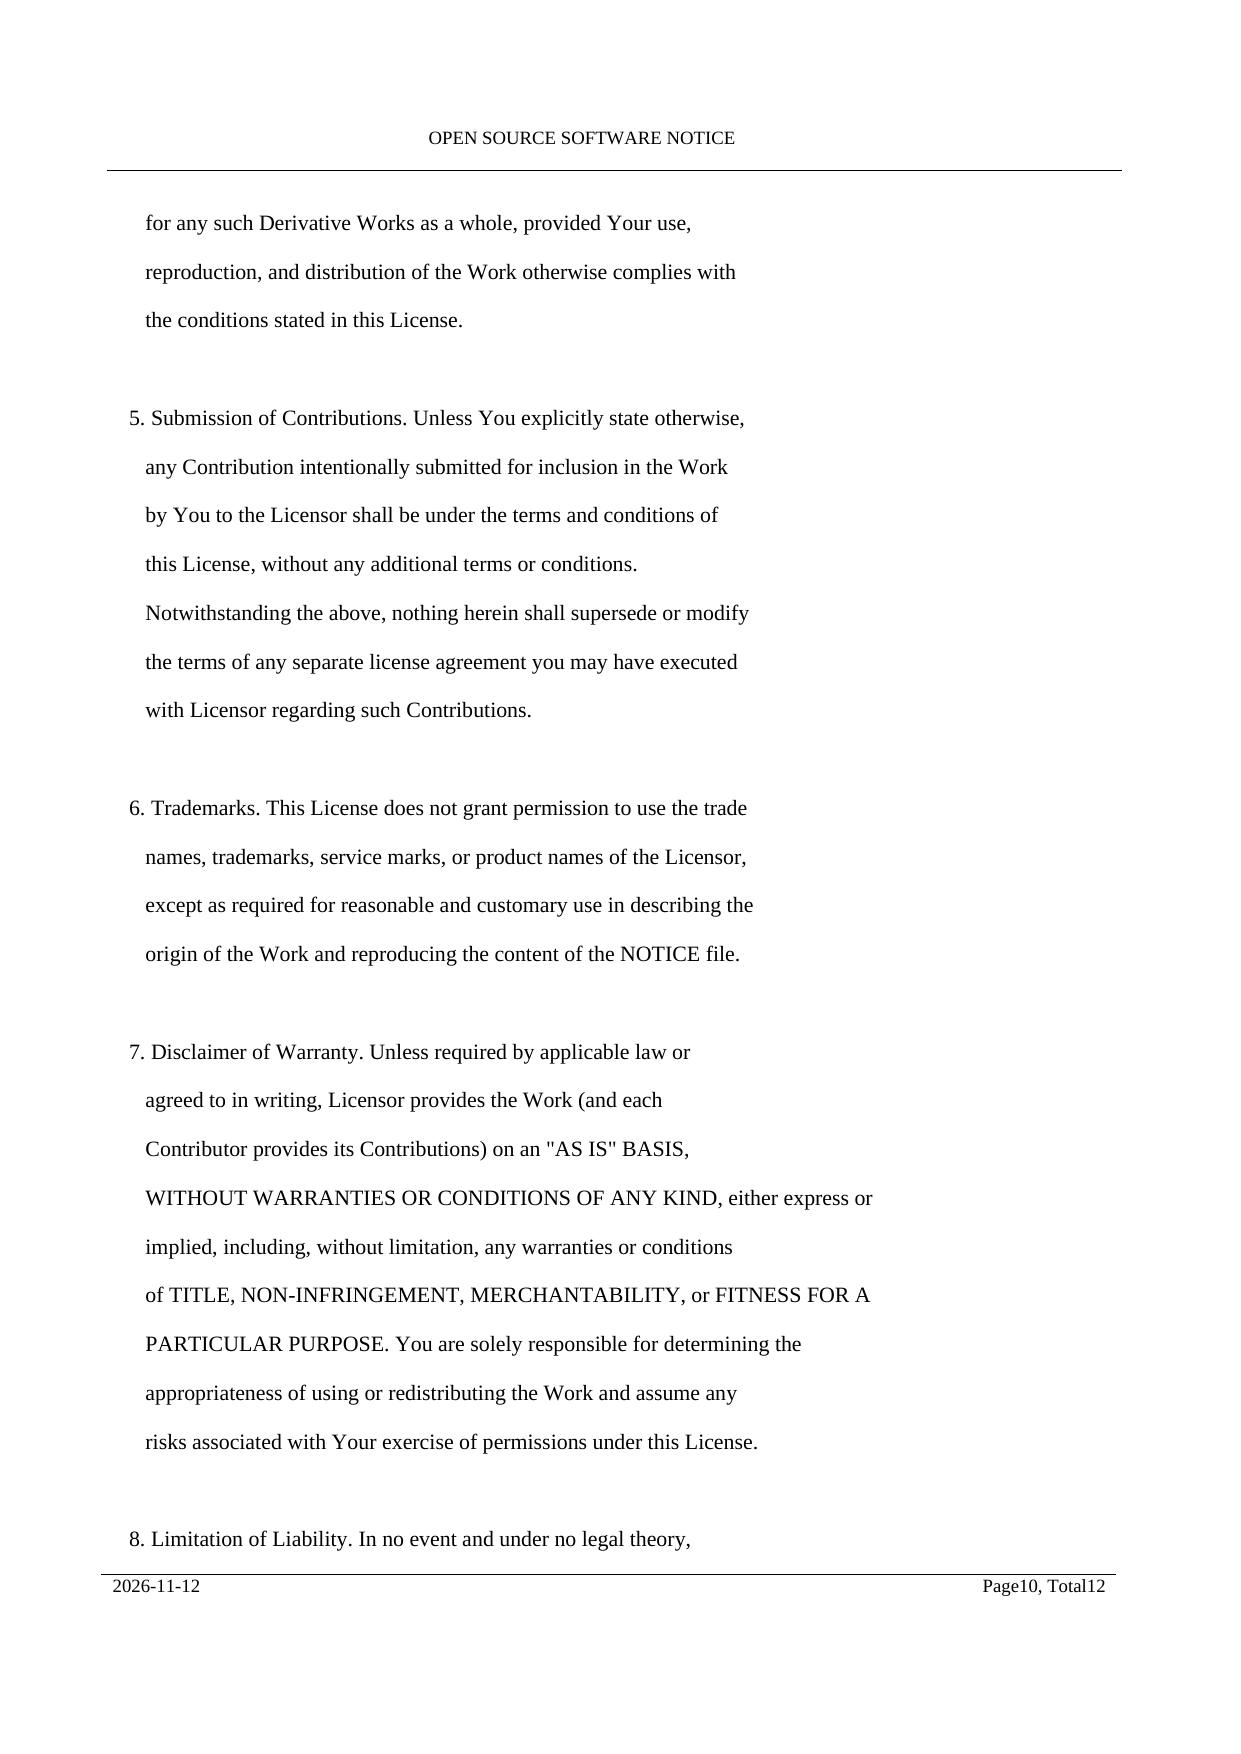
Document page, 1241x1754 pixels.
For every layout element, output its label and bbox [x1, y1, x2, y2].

text [112, 206, 1128, 1555]
